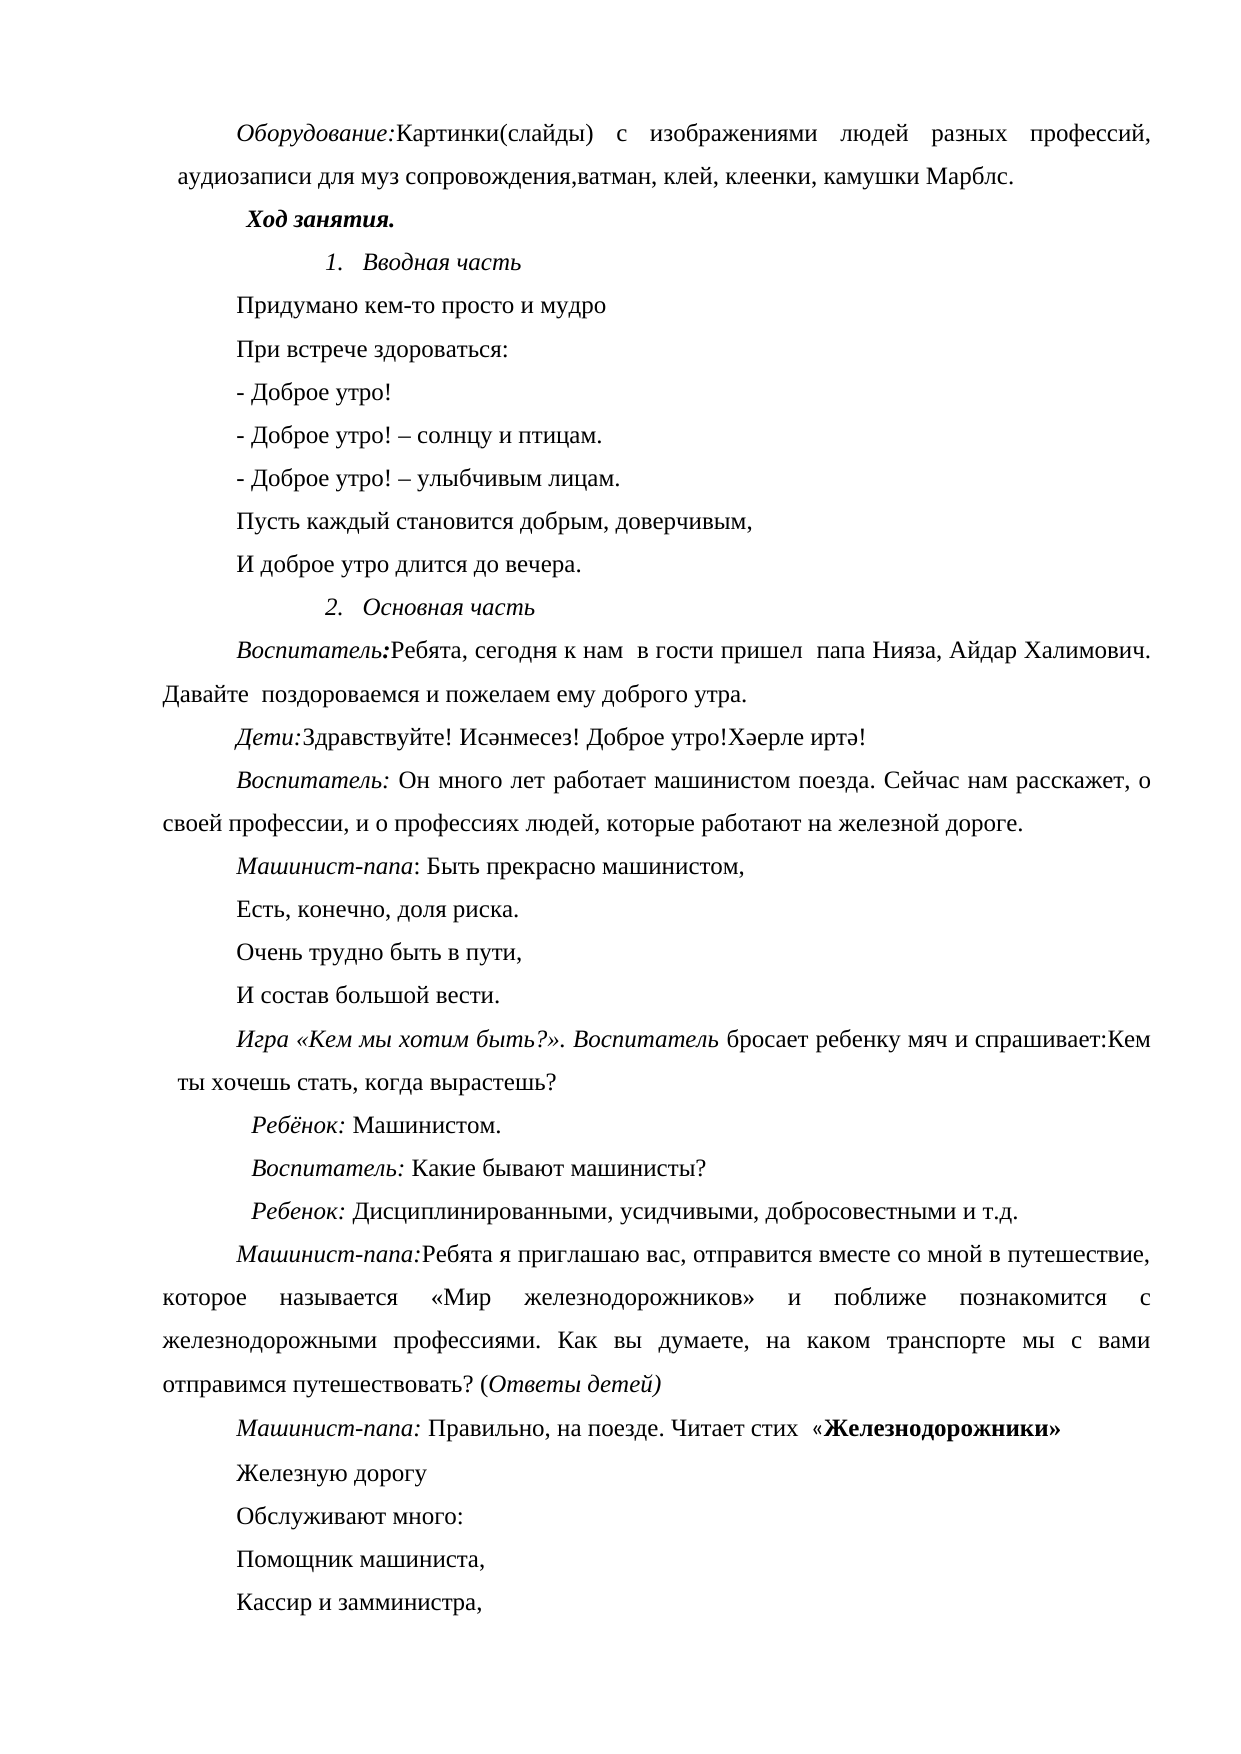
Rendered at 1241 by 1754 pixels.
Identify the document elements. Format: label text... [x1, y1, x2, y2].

text Придумано кем-то просто и мудро [162, 291, 1152, 319]
text И доброе утро длится до вечера. [162, 549, 1152, 578]
text Машинист-папа:Ребята я приглашаю вас, отправится вместе со мной в путешествие, которое называется «Мир железнодорожников» и поближе познакомится с железнодорожными профессиями. Как вы думаете, на каком транспорте мы с вами отправимся путешествовать? (Ответы детей) [162, 1239, 1152, 1397]
text Кассир и замминистра, [162, 1587, 1152, 1616]
text - Доброе утро! – солнцу и птицам. [162, 420, 1152, 449]
text Машинист-папа: Правильно, на поезде. Читает стих «Железнодорожники» [162, 1412, 1152, 1442]
text Оборудование:Картинки(слайды) с изображениями людей разных профессий, аудиозаписи для муз сопровождения,ватман, клей, клеенки, камушки Марблс. [177, 118, 1152, 190]
text Помощник машиниста, [162, 1544, 1152, 1573]
text Воспитатель: Он много лет работает машинистом поезда. Сейчас нам расскажет, о своей профессии, и о профессиях людей, которые работают на железной дороге. [162, 765, 1152, 837]
text Есть, конечно, доля риска. [162, 894, 1152, 923]
text Ребенок: Дисциплинированными, усидчивыми, добросовестными и т.д. [177, 1196, 1152, 1225]
text Очень трудно быть в пути, [162, 937, 1152, 966]
text Железную дорогу [162, 1458, 1152, 1486]
text Пусть каждый становится добрым, доверчивым, [162, 506, 1152, 535]
text И состав большой вести. [162, 981, 1152, 1009]
text Воспитатель: Какие бывают машинисты? [177, 1153, 1152, 1182]
text Игра «Кем мы хотим быть?». Воспитатель бросает ребенку мяч и спрашивает:Кем ты хочешь стать, когда вырастешь? [177, 1024, 1152, 1096]
text Дети:Здравствуйте! Исәнмесез! Доброе утро!Хәерле иртә! [177, 722, 1152, 751]
text Обслуживают много: [162, 1501, 1152, 1529]
list Вводная часть [325, 247, 1152, 276]
text - Доброе утро! – улыбчивым лицам. [162, 463, 1152, 492]
text Ход занятия. [177, 204, 1152, 233]
text Машинист-папа: Быть прекрасно машинистом, [162, 851, 1152, 880]
text Воспитатель:Ребята, сегодня к нам в гости пришел папа Нияза, Айдар Халимович. Давайте поздороваемся и пожелаем ему доброго утра. [162, 636, 1152, 707]
text При встрече здороваться: [162, 334, 1152, 362]
text - Доброе утро! [162, 377, 1152, 406]
list Основная часть [325, 592, 1152, 621]
text Ребёнок: Машинистом. [177, 1110, 1152, 1139]
